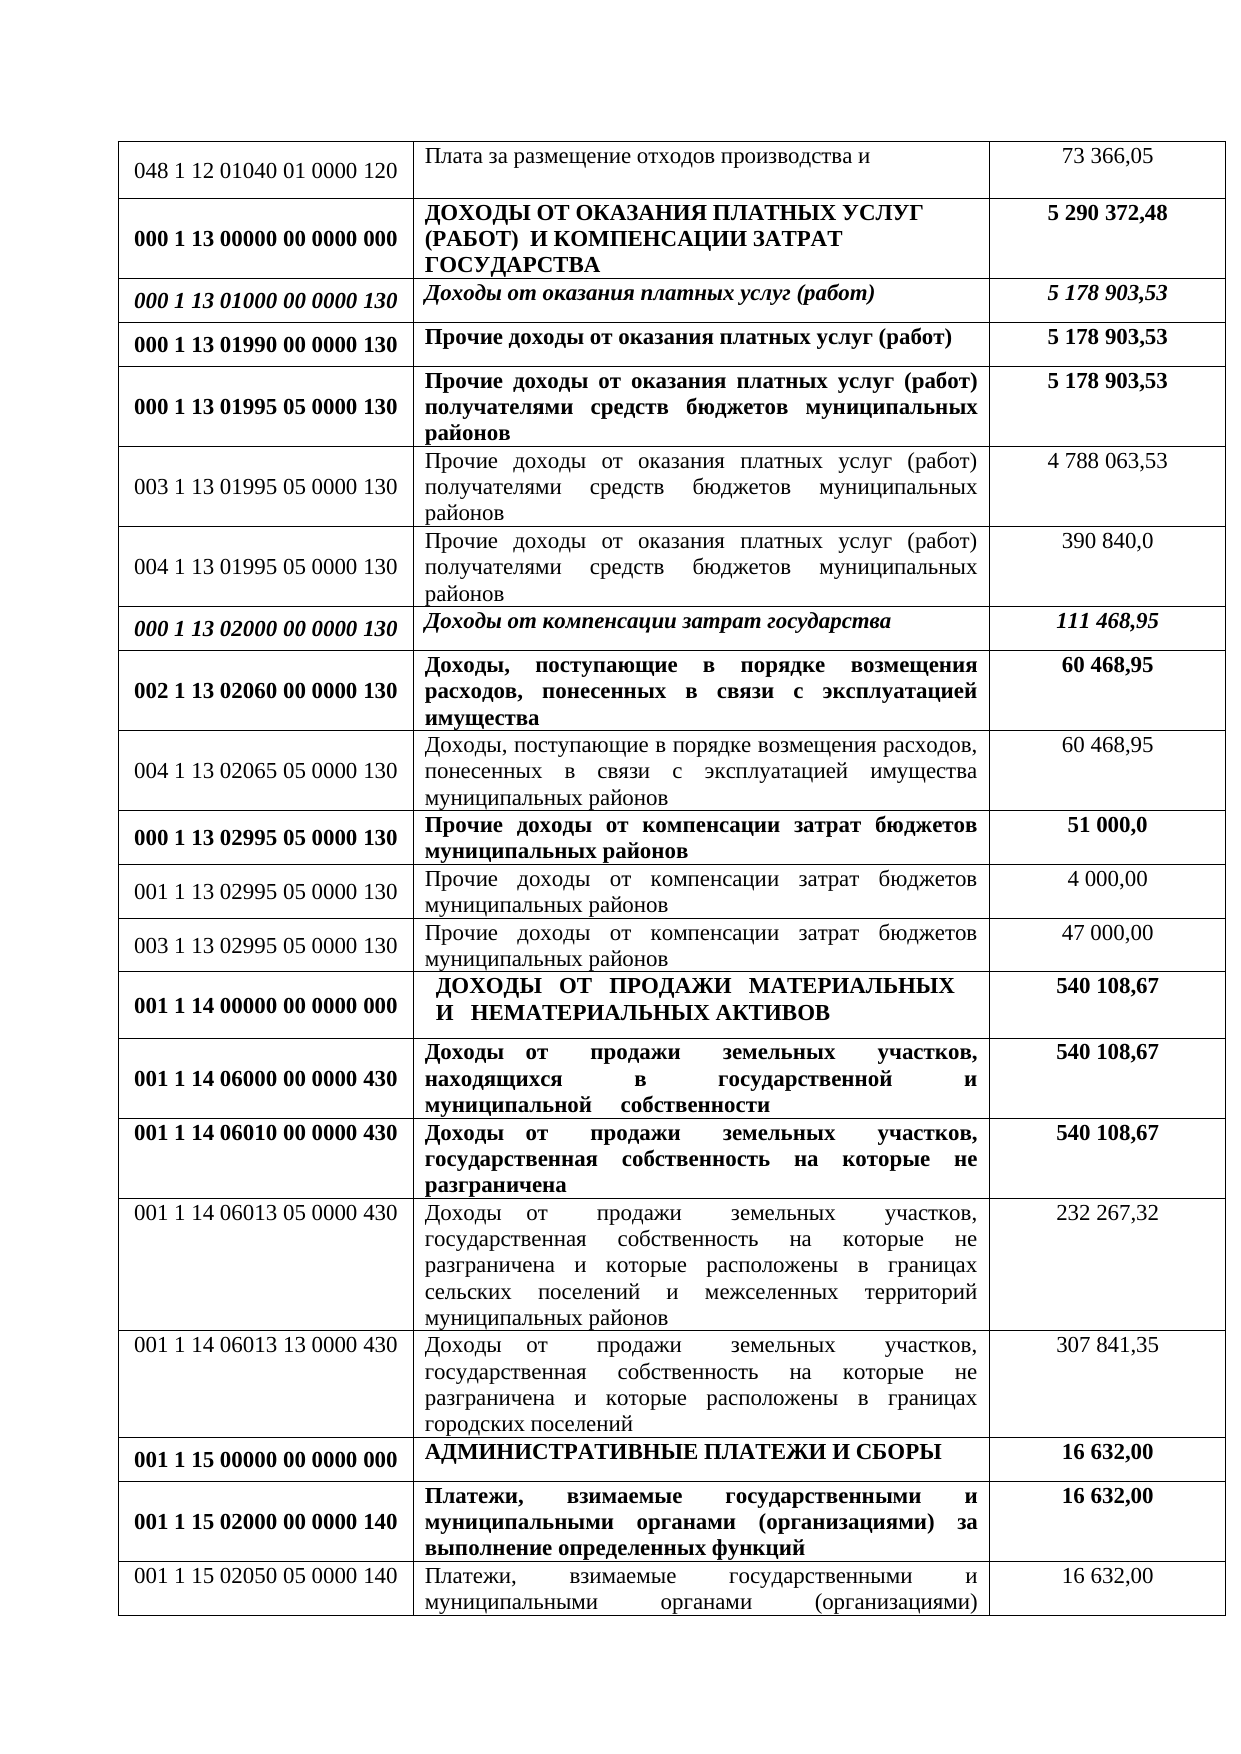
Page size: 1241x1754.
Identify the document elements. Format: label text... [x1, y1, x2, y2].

table_cell 4 788 063,53 [990, 447, 1225, 526]
table_cell 232 267,32 [990, 1199, 1225, 1330]
table_cell 001 1 15 02000 00 0000 140 [119, 1482, 413, 1561]
table_cell 001 1 14 06010 00 0000 430 [119, 1119, 413, 1198]
table_cell 540 108,67 [990, 972, 1225, 1037]
table_cell 390 840,0 [990, 527, 1225, 606]
table_cell 001 1 14 06000 00 0000 430 [119, 1039, 413, 1117]
table_cell Доходы, поступающие в порядке возмещения расходов, понесенных в связи с эксплуатацией имущества муниципальных районов [414, 731, 989, 810]
table_cell 307 841,35 [990, 1331, 1225, 1437]
table_cell ДОХОДЫ ОТ ПРОДАЖИ МАТЕРИАЛЬНЫХ И НЕМАТЕРИАЛЬНЫХ АКТИВОВ [414, 972, 989, 1037]
table_cell 5 178 903,53 [990, 323, 1225, 366]
table_cell 000 1 13 02000 00 0000 130 [119, 607, 413, 650]
table_cell 001 1 14 00000 00 0000 000 [119, 972, 413, 1037]
table_cell 000 1 13 00000 00 0000 000 [119, 199, 413, 278]
table_cell Прочие доходы от оказания платных услуг (работ) [414, 323, 989, 366]
table_cell 000 1 13 01995 05 0000 130 [119, 367, 413, 446]
table_cell 540 108,67 [990, 1039, 1225, 1117]
table_cell 000 1 13 01990 00 0000 130 [119, 323, 413, 366]
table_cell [414, 1562, 989, 1614]
table_cell 540 108,67 [990, 1119, 1225, 1198]
table_cell 51 000,0 [990, 811, 1225, 864]
table_cell 111 468,95 [990, 607, 1225, 650]
table_cell Доходы от продажи земельных участков, государственная собственность на которые не разграничена и которые расположены в границах сельских поселений и межселенных территорий муниципальных районов [414, 1199, 989, 1330]
table_cell 73 366,05 [990, 142, 1225, 198]
table_cell 60 468,95 [990, 651, 1225, 730]
table_cell Доходы от оказания платных услуг (работ) [414, 279, 989, 322]
table_cell Платежи, взимаемые государственными и муниципальными органами (организациями) за выполнение определенных функций [414, 1482, 989, 1561]
table_cell 16 632,00 [990, 1438, 1225, 1481]
table_cell 001 1 14 06013 05 0000 430 [119, 1199, 413, 1330]
table_cell 048 1 12 01040 01 0000 120 [119, 142, 413, 198]
table_cell АДМИНИСТРАТИВНЫЕ ПЛАТЕЖИ И СБОРЫ [414, 1438, 989, 1481]
table_cell Доходы от компенсации затрат государства [414, 607, 989, 650]
table_cell 16 632,00 [990, 1562, 1225, 1614]
table_cell Прочие доходы от компенсации затрат бюджетов муниципальных районов [414, 919, 989, 971]
table_cell 16 632,00 [990, 1482, 1225, 1561]
table_cell Доходы от продажи земельных участков, государственная собственность на которые не разграничена и которые расположены в границах городских поселений [414, 1331, 989, 1437]
table_cell 002 1 13 02060 00 0000 130 [119, 651, 413, 730]
table_cell 001 1 14 06013 13 0000 430 [119, 1331, 413, 1437]
table_cell 47 000,00 [990, 919, 1225, 971]
table_cell 000 1 13 01000 00 0000 130 [119, 279, 413, 322]
table_cell 5 178 903,53 [990, 279, 1225, 322]
table_cell Прочие доходы от оказания платных услуг (работ) получателями средств бюджетов муниципальных районов [414, 447, 989, 526]
table_cell 5 290 372,48 [990, 199, 1225, 278]
table_cell 004 1 13 01995 05 0000 130 [119, 527, 413, 606]
table_cell 4 000,00 [990, 865, 1225, 917]
table_cell Прочие доходы от оказания платных услуг (работ) получателями средств бюджетов муниципальных районов [414, 367, 989, 446]
table_cell 003 1 13 01995 05 0000 130 [119, 447, 413, 526]
table_cell ДОХОДЫ ОТ ОКАЗАНИЯ ПЛАТНЫХ УСЛУГ (РАБОТ) И КОМПЕНСАЦИИ ЗАТРАТ ГОСУДАРСТВА [414, 199, 989, 278]
table_cell Плата за размещение отходов производства и [414, 142, 989, 198]
table_cell 001 1 13 02995 05 0000 130 [119, 865, 413, 917]
table_cell Доходы от продажи земельных участков, государственная собственность на которые не разграничена [414, 1119, 989, 1198]
table_cell 000 1 13 02995 05 0000 130 [119, 811, 413, 864]
table_cell Прочие доходы от компенсации затрат бюджетов муниципальных районов [414, 811, 989, 864]
table_cell Прочие доходы от оказания платных услуг (работ) получателями средств бюджетов муниципальных районов [414, 527, 989, 606]
table_cell 5 178 903,53 [990, 367, 1225, 446]
table_cell Доходы, поступающие в порядке возмещения расходов, понесенных в связи с эксплуатацией имущества [414, 651, 989, 730]
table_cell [119, 1562, 413, 1614]
table_cell 60 468,95 [990, 731, 1225, 810]
table_cell 004 1 13 02065 05 0000 130 [119, 731, 413, 810]
table_cell Прочие доходы от компенсации затрат бюджетов муниципальных районов [414, 865, 989, 917]
table_cell 003 1 13 02995 05 0000 130 [119, 919, 413, 971]
table_cell 001 1 15 00000 00 0000 000 [119, 1438, 413, 1481]
table_cell Доходы от продажи земельных участков, находящихся в государственной и муниципальной собственности [414, 1039, 989, 1117]
